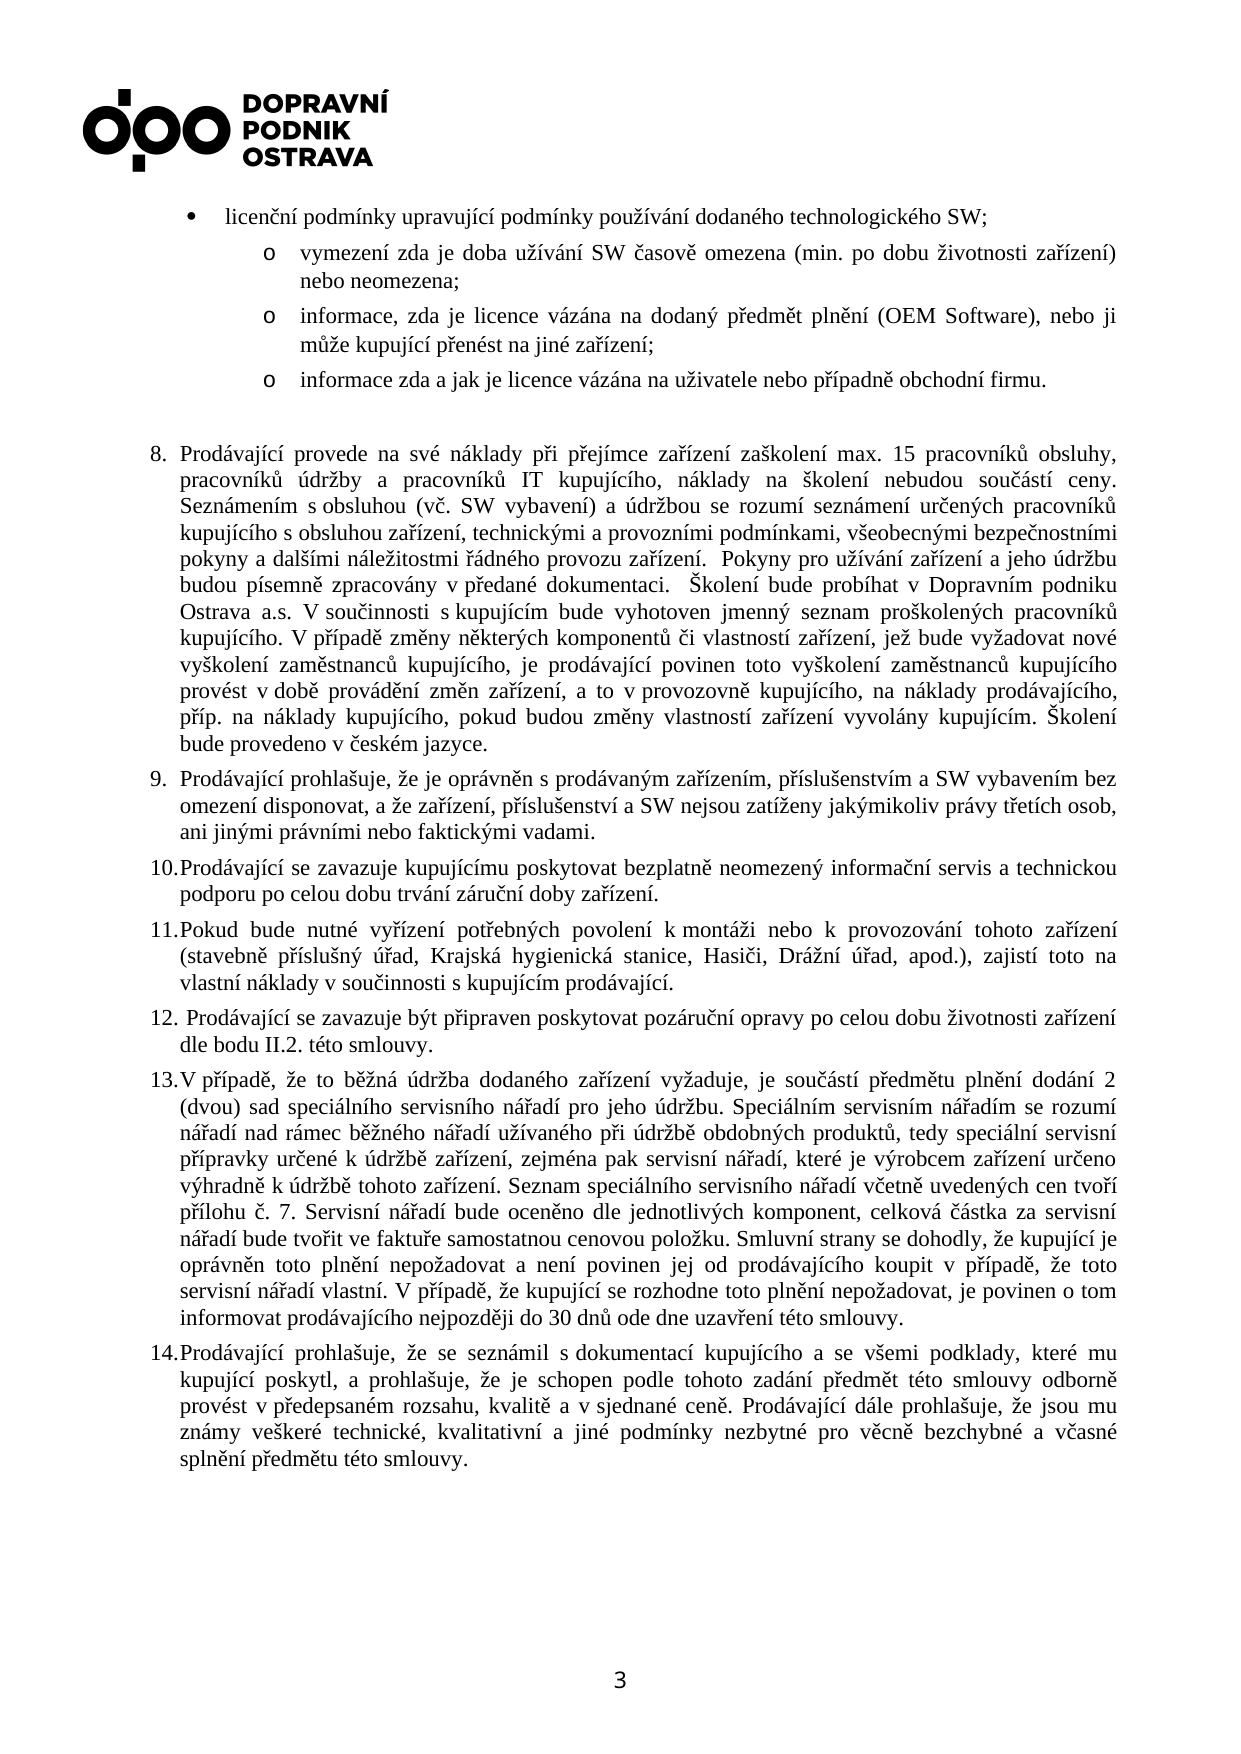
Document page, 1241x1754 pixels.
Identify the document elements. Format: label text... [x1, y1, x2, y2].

picture [82, 89, 389, 172]
list informace, zda je licence vázána na dodaný předmět plnění (OEM Software), nebo ji může kupující přenést na jiné zařízení; [262, 302, 1118, 357]
list Pokud bude nutné vyřízení potřebných povolení k montáži nebo k provozování tohoto zařízení (stavebně příslušný úřad, Krajská hygienická stanice, Hasiči, Drážní úřad, apod.), zajistí toto na vlastní náklady v součinnosti s kupujícím prodávající. [150, 916, 1118, 995]
list Prodávající se zavazuje být připraven poskytovat pozáruční opravy po celou dobu životnosti zařízení dle bodu II.2. této smlouvy. [150, 1004, 1118, 1057]
list vymezení zda je doba užívání SW časově omezena (min. po dobu životnosti zařízení) nebo neomezena; [262, 238, 1118, 293]
list informace zda a jak je licence vázána na uživatele nebo případně obchodní firmu. [262, 366, 1118, 395]
list Prodávající provede na své náklady při přejímce zařízení zaškolení max. 15 pracovníků obsluhy, pracovníků údržby a pracovníků IT kupujícího, náklady na školení nebudou součástí ceny. Seznámením s obsluhou (vč. SW vybavení) a údržbou se rozumí seznámení určených pracovníků kupujícího s obsluhou zařízení, technickými a provozními podmínkami, všeobecnými bezpečnostními pokyny a dalšími náležitostmi řádného provozu zařízení. Pokyny pro užívání zařízení a jeho údržbu budou písemně zpracovány v předané dokumentaci. Školení bude probíhat v Dopravním podniku Ostrava a.s. V součinnosti s kupujícím bude vyhotoven jmenný seznam proškolených pracovníků kupujícího. V případě změny některých komponentů či vlastností zařízení, jež bude vyžadovat nové vyškolení zaměstnanců kupujícího, je prodávající povinen toto vyškolení zaměstnanců kupujícího provést v době provádění změn zařízení, a to v provozovně kupujícího, na náklady prodávajícího, příp. na náklady kupujícího, pokud budou změny vlastností zařízení vyvolány kupujícím. Školení bude provedeno v českém jazyce. [150, 440, 1118, 756]
list Prodávající prohlašuje, že je oprávněn s prodávaným zařízením, příslušenstvím a SW vybavením bez omezení disponovat, a že zařízení, příslušenství a SW nejsou zatíženy jakýmikoliv právy třetích osob, ani jinými právními nebo faktickými vadami. [150, 765, 1118, 844]
list licenční podmínky upravující podmínky používání dodaného technologického SW; [187, 203, 1118, 229]
list V případě, že to běžná údržba dodaného zařízení vyžaduje, je součástí předmětu plnění dodání 2 (dvou) sad speciálního servisního nářadí pro jeho údržbu. Speciálním servisním nářadím se rozumí nářadí nad rámec běžného nářadí užívaného při údržbě obdobných produktů, tedy speciální servisní přípravky určené k údržbě zařízení, zejména pak servisní nářadí, které je výrobcem zařízení určeno výhradně k údržbě tohoto zařízení. Seznam speciálního servisního nářadí včetně uvedených cen tvoří přílohu č. 7. Servisní nářadí bude oceněno dle jednotlivých komponent, celková částka za servisní nářadí bude tvořit ve faktuře samostatnou cenovou položku. Smluvní strany se dohodly, že kupující je oprávněn toto plnění nepožadovat a není povinen jej od prodávajícího koupit v případě, že toto servisní nářadí vlastní. V případě, že kupující se rozhodne toto plnění nepožadovat, je povinen o tom informovat prodávajícího nejpozději do 30 dnů ode dne uzavření této smlouvy. [150, 1066, 1118, 1330]
list Prodávající prohlašuje, že se seznámil s dokumentací kupujícího a se všemi podklady, které mu kupující poskytl, a prohlašuje, že je schopen podle tohoto zadání předmět této smlouvy odborně provést v předepsaném rozsahu, kvalitě a v sjednané ceně. Prodávající dále prohlašuje, že jsou mu známy veškeré technické, kvalitativní a jiné podmínky nezbytné pro věcně bezchybné a včasné splnění předmětu této smlouvy. [150, 1339, 1118, 1471]
list Prodávající se zavazuje kupujícímu poskytovat bezplatně neomezený informační servis a technickou podporu po celou dobu trvání záruční doby zařízení. [150, 854, 1118, 907]
